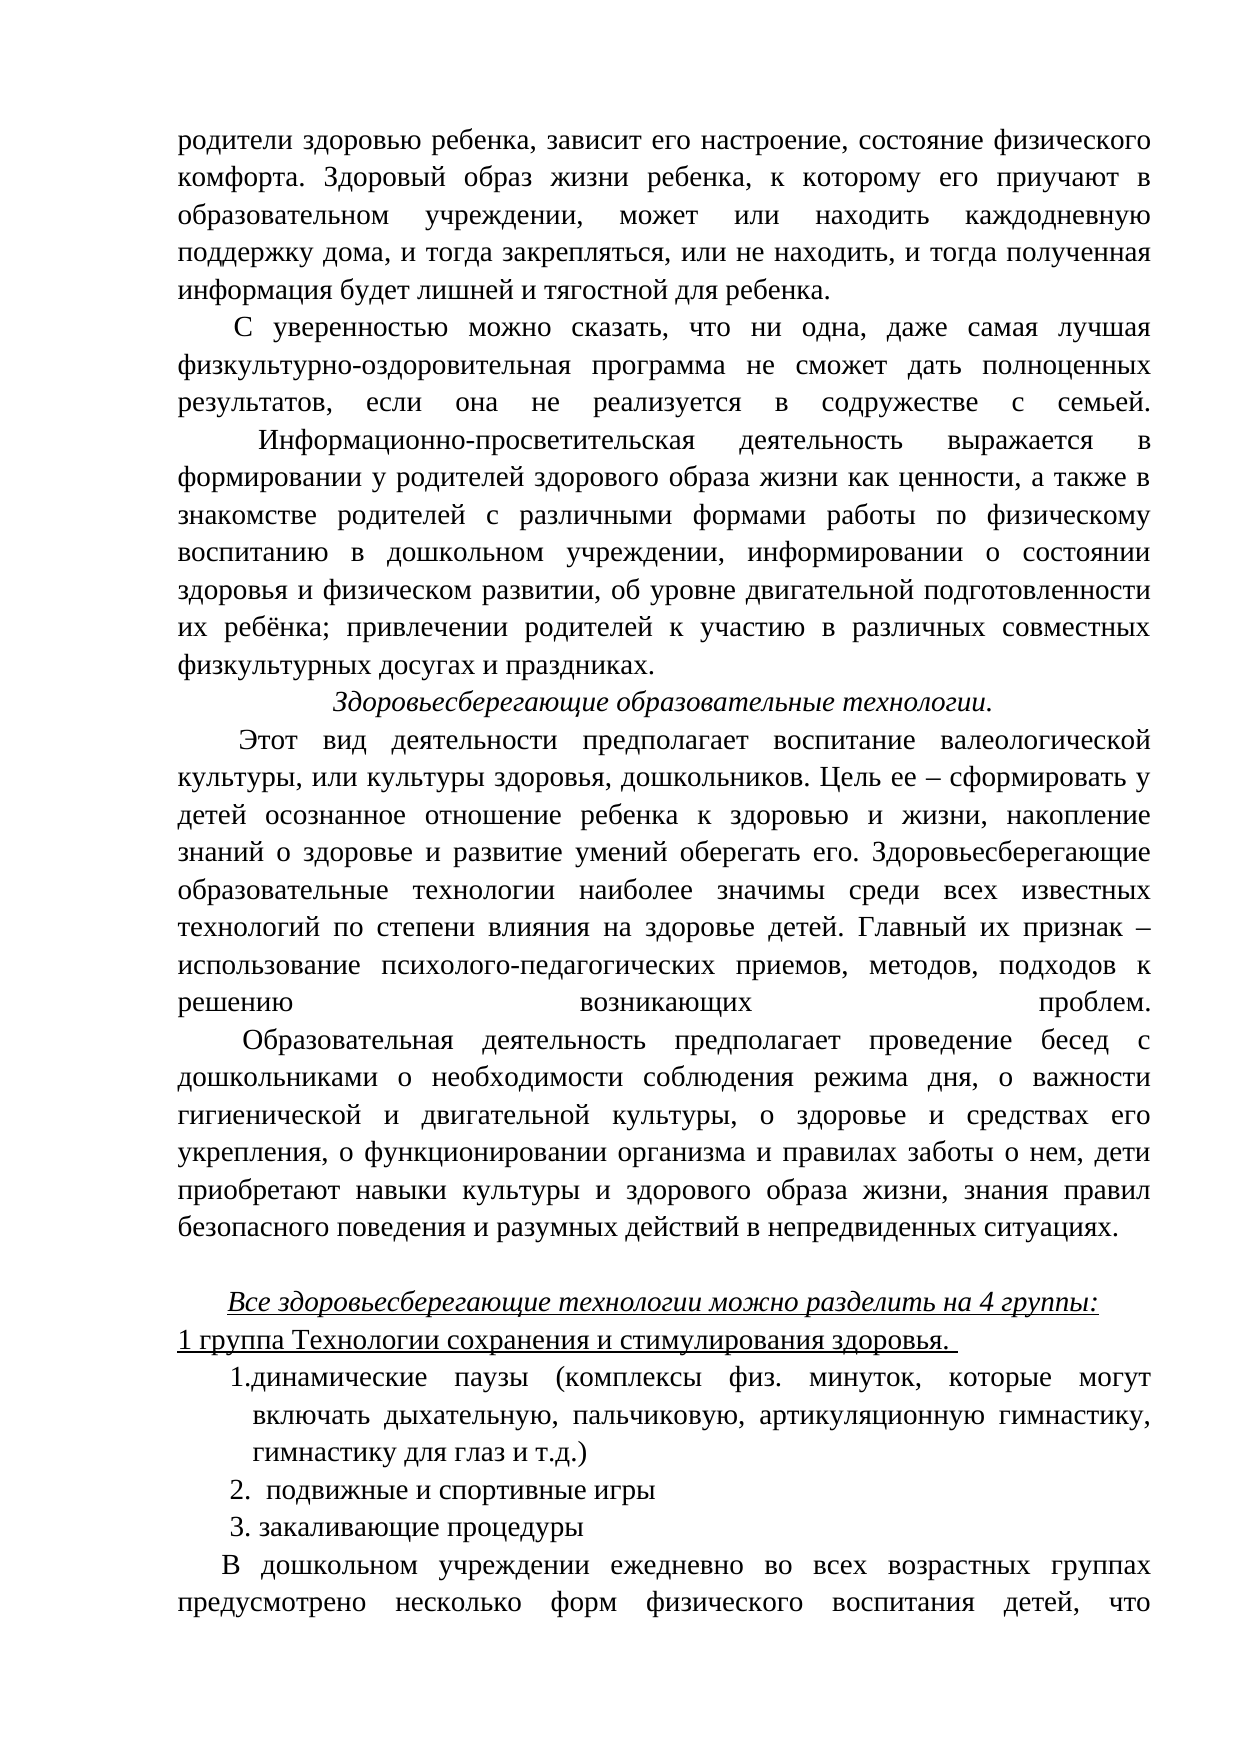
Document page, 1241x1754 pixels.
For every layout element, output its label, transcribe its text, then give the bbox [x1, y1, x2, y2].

text Этот вид деятельности предполагает воспитание валеологической культуры, или культуры здоровья, дошкольников. Цель ее – сформировать у детей осознанное отношение ребенка к здоровью и жизни, накопление знаний о здоровье и развитие умений оберегать его. Здоровьесберегающие образовательные технологии наиболее значимы среди всех известных технологий по степени влияния на здоровье детей. Главный их признак – использование психолого-педагогических приемов, методов, подходов к решению возникающих проблем. Образовательная деятельность предполагает проведение бесед с дошкольниками о необходимости соблюдения режима дня, о важности гигиенической и двигательной культуры, о здоровье и средствах его укрепления, о функционировании организма и правилах заботы о нем, дети приобретают навыки культуры и здорового образа жизни, знания правил безопасного поведения и разумных действий в непредвиденных ситуациях. [177, 718, 1152, 1243]
text 3. закаливающие процедуры [215, 1506, 1152, 1543]
text Все здоровьесберегающие технологии можно разделить на 4 группы: [177, 1281, 1152, 1318]
text 1 группа Технологии сохранения и стимулирования здоровья. [177, 1318, 1152, 1356]
text С уверенностью можно сказать, что ни одна, даже самая лучшая физкультурно-оздоровительная программа не сможет дать полноценных результатов, если она не реализуется в содружестве с семьей. Информационно-просветительская деятельность выражается в формировании у родителей здорового образа жизни как ценности, а также в знакомстве родителей с различными формами работы по физическому воспитанию в дошкольном учреждении, информировании о состоянии здоровья и физическом развитии, об уровне двигательной подготовленности их ребёнка; привлечении родителей к участию в различных совместных физкультурных досугах и праздниках. [177, 306, 1152, 681]
text 2. подвижные и спортивные игры [215, 1468, 1152, 1506]
text 1.динамические паузы (комплексы физ. минуток, которые могут включать дыхательную, пальчиковую, артикуляционную гимнастику, гимнастику для глаз и т.д.) [215, 1356, 1152, 1468]
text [177, 118, 1152, 306]
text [177, 1543, 1152, 1618]
text Здоровьесберегающие образовательные технологии. [177, 681, 1152, 718]
